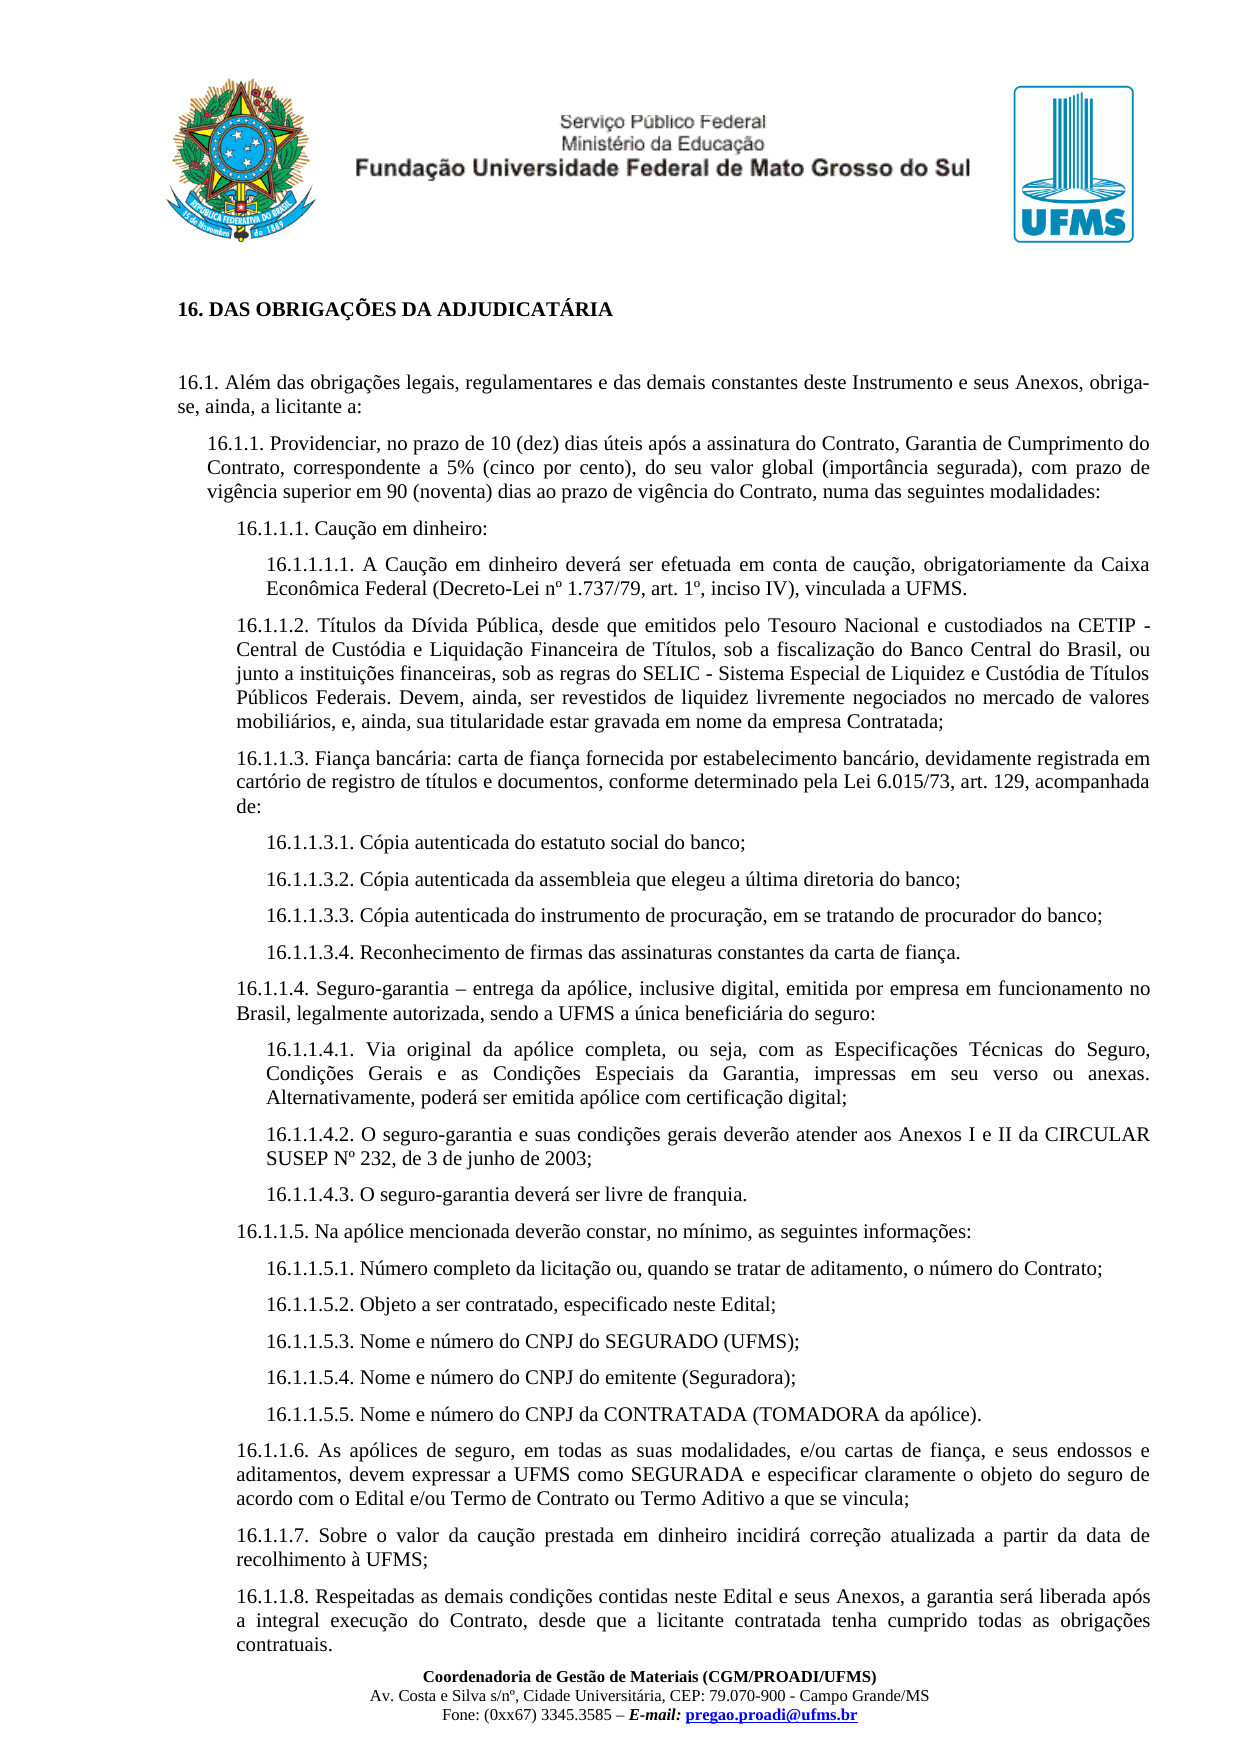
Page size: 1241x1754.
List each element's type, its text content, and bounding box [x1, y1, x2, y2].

text 16.1.1.4.3. O seguro-garantia deverá ser livre de franquia. [266, 1182, 1152, 1206]
text 16.1.1.3.1. Cópia autenticada do estatuto social do banco; [266, 830, 1152, 854]
text 16.1.1.5.4. Nome e número do CNPJ do emitente (Seguradora); [266, 1365, 1152, 1389]
text 16.1.1.3.2. Cópia autenticada da assembleia que elegeu a última diretoria do banco; [266, 867, 1152, 891]
text 16.1.1.8. Respeitadas as demais condições contidas neste Edital e seus Anexos, a garantia será liberada após a integral execução do Contrato, desde que a licitante contratada tenha cumprido todas as obrigações contratuais. [236, 1583, 1152, 1656]
text 16.1.1.6. As apólices de seguro, em todas as suas modalidades, e/ou cartas de fiança, e seus endossos e aditamentos, devem expressar a UFMS como SEGURADA e especificar claramente o objeto do seguro de acordo com o Edital e/ou Termo de Contrato ou Termo Aditivo a que se vincula; [236, 1438, 1152, 1510]
text 16.1.1.1. Caução em dinheiro: [236, 515, 1152, 539]
text 16.1.1.4.1. Via original da apólice completa, ou seja, com as Especificações Técnicas do Seguro, Condições Gerais e as Condições Especiais da Garantia, impressas em seu verso ou anexas. Alternativamente, poderá ser emitida apólice com certificação digital; [266, 1037, 1152, 1109]
text 16.1.1.1.1. A Caução em dinheiro deverá ser efetuada em conta de caução, obrigatoriamente da Caixa Econômica Federal (Decreto-Lei nº 1.737/79, art. 1º, inciso IV), vinculada a UFMS. [266, 552, 1152, 600]
text 16.1.1.2. Títulos da Dívida Pública, desde que emitidos pelo Tesouro Nacional e custodiados na CETIP - Central de Custódia e Liquidação Financeira de Títulos, sob a fiscalização do Banco Central do Brasil, ou junto a instituições financeiras, sob as regras do SELIC - Sistema Especial de Liquidez e Custódia de Títulos Públicos Federais. Devem, ainda, ser revestidos de liquidez livremente negociados no mercado de valores mobiliários, e, ainda, sua titularidade estar gravada em nome da empresa Contratada; [236, 613, 1152, 733]
text 16.1.1.3. Fiança bancária: carta de fiança fornecida por estabelecimento bancário, devidamente registrada em cartório de registro de títulos e documentos, conforme determinado pela Lei 6.015/73, art. 129, acompanhada de: [236, 745, 1152, 818]
text 16.1.1.5.3. Nome e número do CNPJ do SEGURADO (UFMS); [266, 1328, 1152, 1353]
text 16.1.1.4. Seguro-garantia – entrega da apólice, inclusive digital, emitida por empresa em funcionamento no Brasil, legalmente autorizada, sendo a UFMS a única beneficiária do seguro: [236, 976, 1152, 1024]
text 16.1.1.5.2. Objeto a ser contratado, especificado neste Edital; [266, 1292, 1152, 1316]
picture [355, 115, 970, 181]
text 16. DAS OBRIGAÇÕES DA ADJUDICATÁRIA [177, 297, 1152, 321]
text 16.1.1.7. Sobre o valor da caução prestada em dinheiro incidirá correção atualizada a partir da data de recolhimento à UFMS; [236, 1523, 1152, 1571]
picture [165, 78, 316, 242]
text 16.1. Além das obrigações legais, regulamentares e das demais constantes deste Instrumento e seus Anexos, obriga-se, ainda, a licitante a: [177, 370, 1152, 418]
text 16.1.1.5. Na apólice mencionada deverão constar, no mínimo, as seguintes informações: [236, 1219, 1152, 1243]
text 16.1.1. Providenciar, no prazo de 10 (dez) dias úteis após a assinatura do Contrato, Garantia de Cumprimento do Contrato, correspondente a 5% (cinco por cento), do seu valor global (importância segurada), com prazo de vigência superior em 90 (noventa) dias ao prazo de vigência do Contrato, numa das seguintes modalidades: [207, 431, 1152, 503]
text 16.1.1.4.2. O seguro-garantia e suas condições gerais deverão atender aos Anexos I e II da CIRCULAR SUSEP Nº 232, de 3 de junho de 2003; [266, 1122, 1152, 1170]
text 16.1.1.3.3. Cópia autenticada do instrumento de procuração, em se tratando de procurador do banco; [266, 903, 1152, 927]
text 16.1.1.5.5. Nome e número do CNPJ da CONTRATADA (TOMADORA da apólice). [266, 1402, 1152, 1426]
picture [1016, 88, 1131, 240]
text 16.1.1.3.4. Reconhecimento de firmas das assinaturas constantes da carta de fiança. [266, 940, 1152, 964]
text 16.1.1.5.1. Número completo da licitação ou, quando se tratar de aditamento, o número do Contrato; [266, 1255, 1152, 1279]
